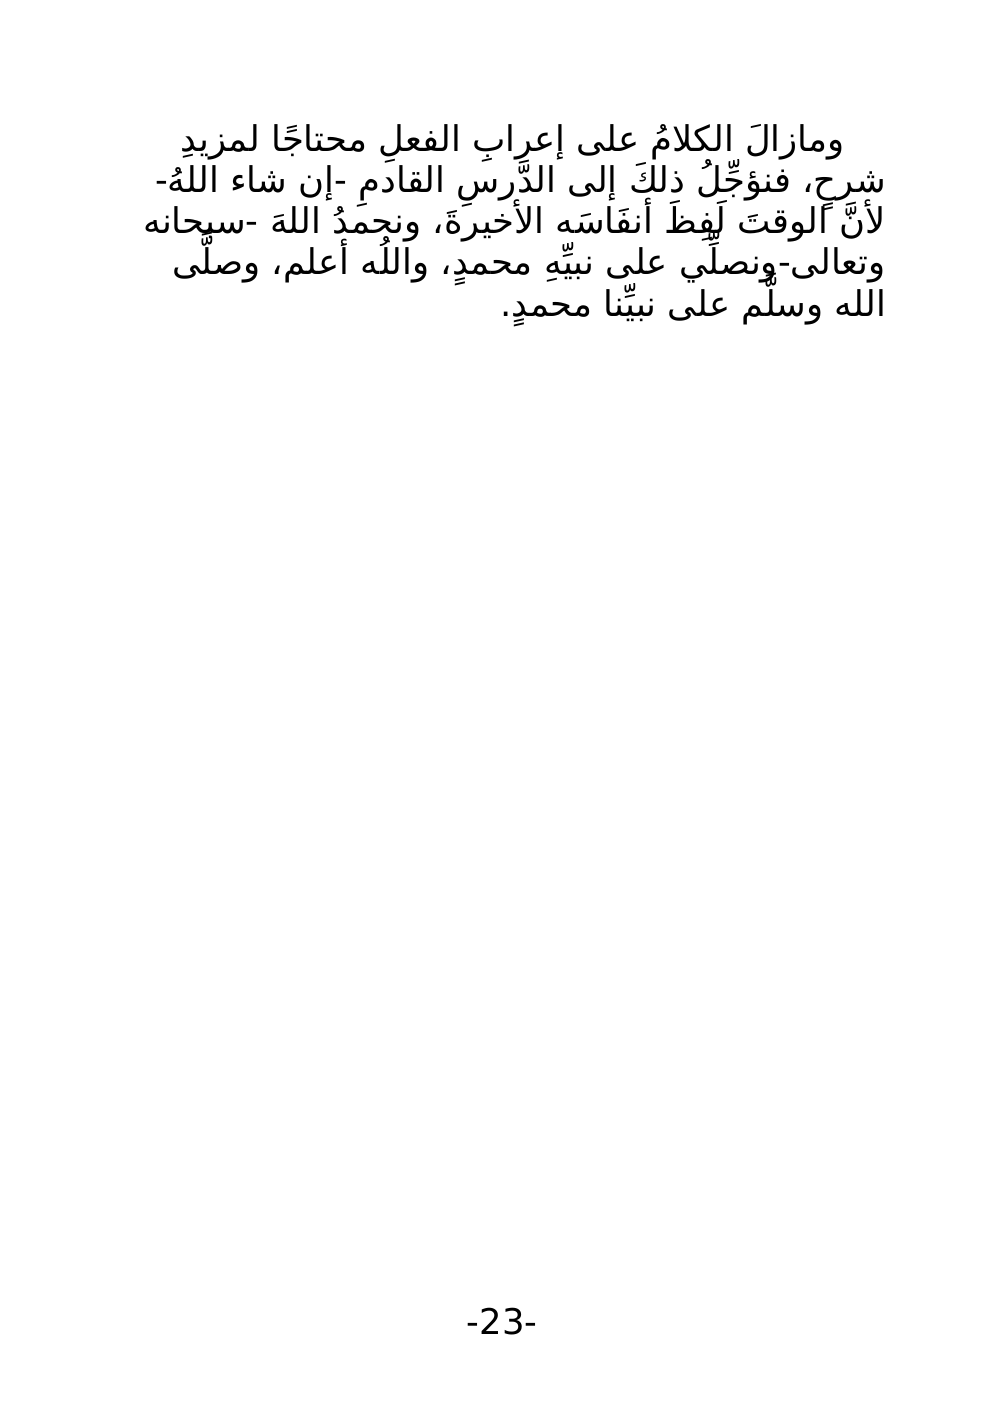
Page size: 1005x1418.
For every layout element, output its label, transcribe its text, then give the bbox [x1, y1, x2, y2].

text ومازالَ الكلامُ على إعرابِ الفعلِ محتاجًا لمزيدِ شرحٍ، فنؤجِّلُ ذلكَ إلى الدَّرسِ القادمِ -إن شاء اللهُ- لأنَّ الوقتَ لَفِظَ أنفَاسَه الأخيرةَ، ونحمدُ اللهَ -سبحانه وتعالى-ونصلِّي على نبيِّهِ محمدٍ، واللُه أعلم، وصلَّى الله وسلَّم على نبيِّنا محمدٍ. [118, 118, 886, 324]
